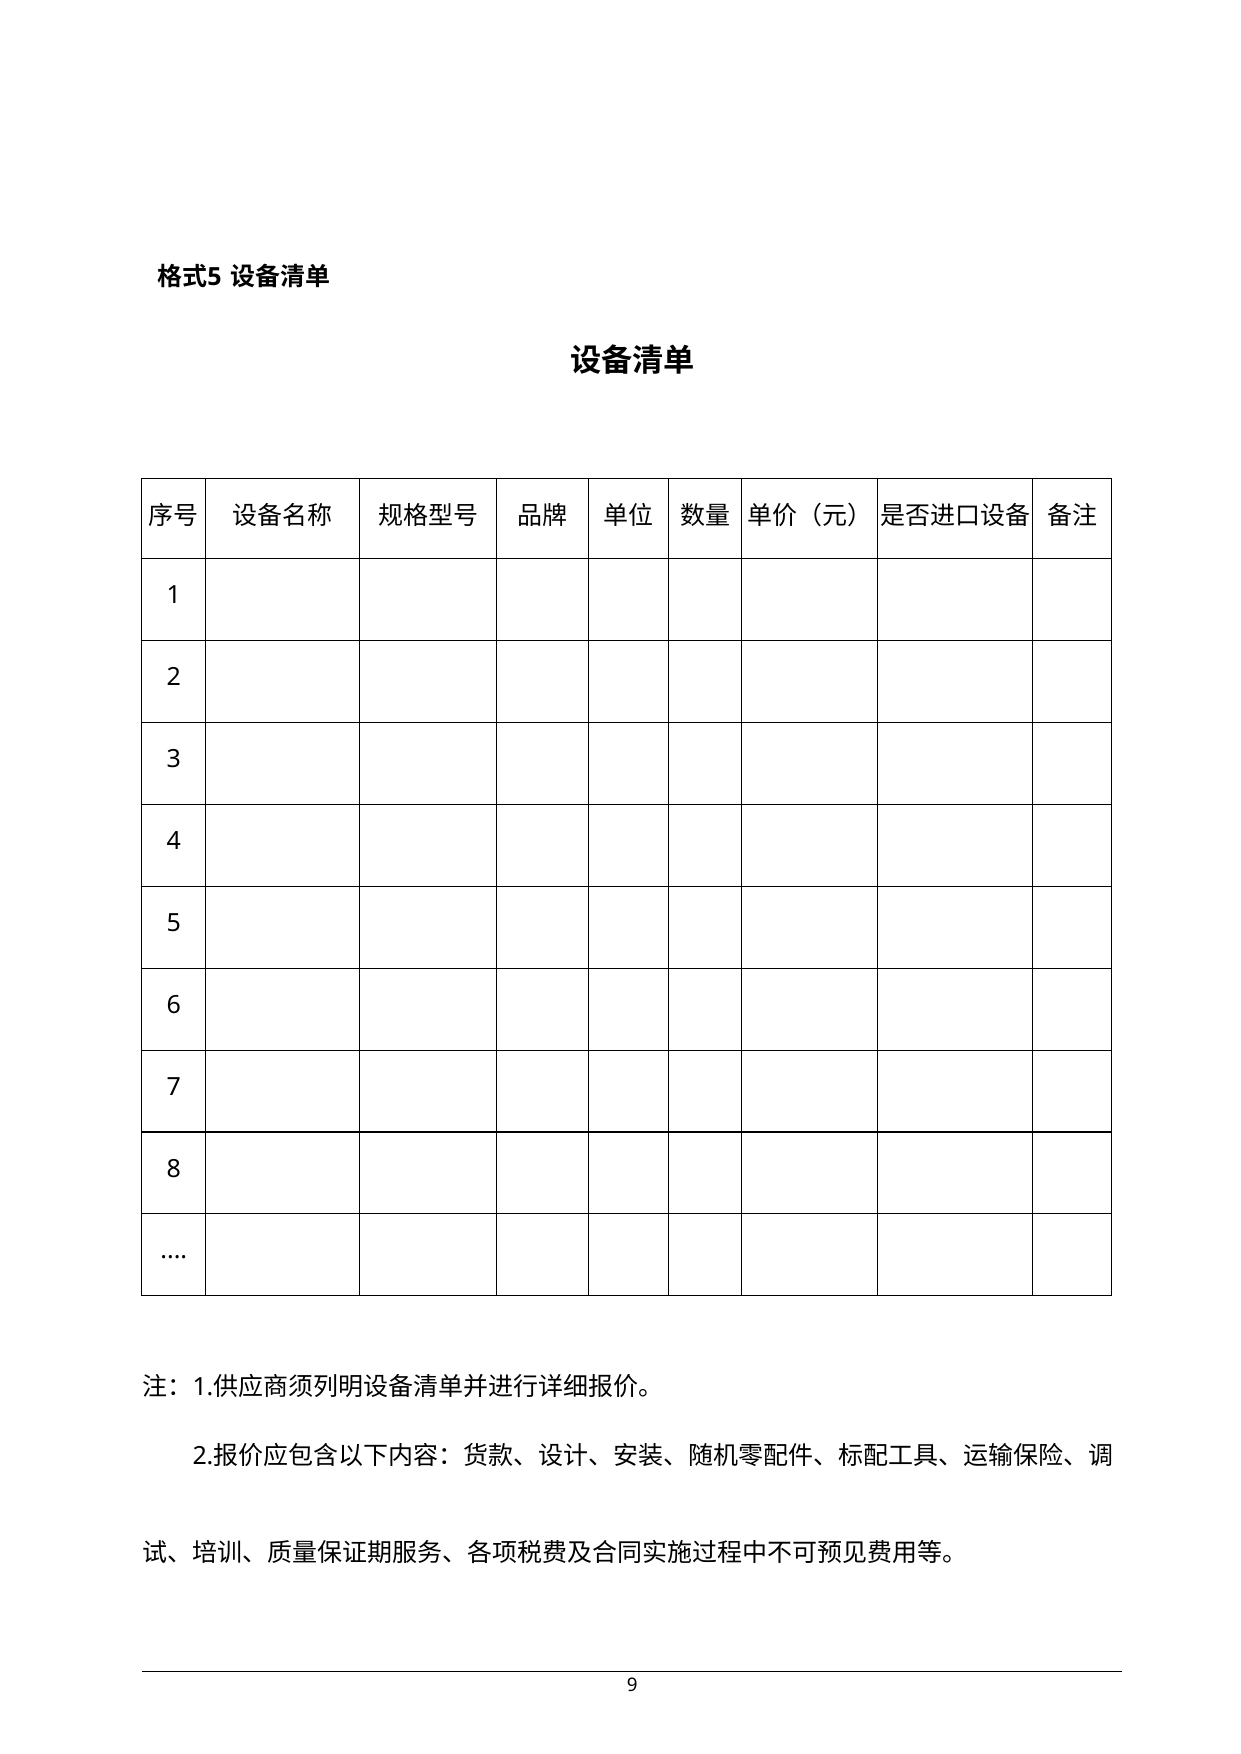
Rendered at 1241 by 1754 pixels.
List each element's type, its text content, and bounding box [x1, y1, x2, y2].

table_header 单价（元） [742, 479, 877, 558]
table_cell [1033, 887, 1111, 968]
table_cell [742, 805, 877, 886]
table_cell [360, 1214, 496, 1295]
table_cell [742, 969, 877, 1049]
table_cell [878, 1214, 1032, 1295]
table_cell [669, 1133, 741, 1213]
table_cell [742, 559, 877, 640]
table_cell [1033, 723, 1111, 804]
table_cell [497, 805, 588, 886]
table_cell [360, 1133, 496, 1213]
table_cell [206, 559, 359, 640]
table_cell [1033, 1133, 1111, 1213]
table_cell [669, 1214, 741, 1295]
table_cell [497, 969, 588, 1049]
table_header 序号 [142, 479, 205, 558]
table_cell 4 [142, 805, 205, 886]
table_cell [742, 1214, 877, 1295]
table_cell [360, 887, 496, 968]
table_cell [742, 1051, 877, 1131]
table_header 是否进口设备 [878, 479, 1032, 558]
table_cell [497, 1133, 588, 1213]
table_cell [360, 641, 496, 722]
table_cell [669, 641, 741, 722]
table_cell [206, 723, 359, 804]
table_cell [878, 1133, 1032, 1213]
table_cell [878, 969, 1032, 1049]
table_cell [589, 559, 668, 640]
table_cell [1033, 1051, 1111, 1131]
table_cell [1033, 559, 1111, 640]
table_cell 2 [142, 641, 205, 722]
text 注：1.供应商须列明设备清单并进行详细报价。 [142, 1366, 1122, 1403]
table_cell [497, 1051, 588, 1131]
table_cell [878, 723, 1032, 804]
table_header 品牌 [497, 479, 588, 558]
table_cell [878, 559, 1032, 640]
table_header 单位 [589, 479, 668, 558]
table_cell [206, 641, 359, 722]
table_cell [742, 641, 877, 722]
table_header 数量 [669, 479, 741, 558]
table_cell [497, 1214, 588, 1295]
table_cell [1033, 805, 1111, 886]
table_cell [669, 723, 741, 804]
table_cell [206, 1051, 359, 1131]
table_cell [589, 1214, 668, 1295]
table_cell [497, 723, 588, 804]
table_cell [360, 723, 496, 804]
list 设备清单 [157, 242, 1122, 307]
table_cell [669, 887, 741, 968]
table_cell 6 [142, 969, 205, 1049]
table_cell [589, 1051, 668, 1131]
table_cell [878, 641, 1032, 722]
table_cell 5 [142, 887, 205, 968]
table_cell [1033, 969, 1111, 1049]
table_cell 8 [142, 1133, 205, 1213]
table_cell [589, 641, 668, 722]
table_cell [589, 723, 668, 804]
table_cell [878, 887, 1032, 968]
table_cell [497, 887, 588, 968]
table_cell [206, 887, 359, 968]
table_cell [742, 723, 877, 804]
table_cell [497, 559, 588, 640]
table_cell [669, 805, 741, 886]
table_header 备注 [1033, 479, 1111, 558]
table_cell [589, 805, 668, 886]
table_cell [206, 805, 359, 886]
table_cell [206, 1214, 359, 1295]
table_cell [878, 1051, 1032, 1131]
table_cell [669, 1051, 741, 1131]
table_cell [589, 969, 668, 1049]
text 设备清单 [142, 326, 1122, 391]
table_cell [878, 805, 1032, 886]
table_cell [589, 1133, 668, 1213]
table_cell [360, 559, 496, 640]
table_cell [360, 1051, 496, 1131]
table_cell 1 [142, 559, 205, 640]
table_cell [1033, 641, 1111, 722]
table_header 规格型号 [360, 479, 496, 558]
table_cell [206, 1133, 359, 1213]
table_cell [669, 969, 741, 1049]
table_cell [589, 887, 668, 968]
table_cell .... [142, 1214, 205, 1295]
text 2.报价应包含以下内容：货款、设计、安装、随机零配件、标配工具、运输保险、调试、培训、质量保证期服务、各项税费及合同实施过程中不可预见费用等。 [142, 1421, 1122, 1583]
table_cell [742, 1133, 877, 1213]
table_cell [360, 805, 496, 886]
table_header 设备名称 [206, 479, 359, 558]
table_cell [669, 559, 741, 640]
table_cell 7 [142, 1051, 205, 1131]
table_cell [360, 969, 496, 1049]
table_cell [742, 887, 877, 968]
table_cell [1033, 1214, 1111, 1295]
table_cell [206, 969, 359, 1049]
table_cell [497, 641, 588, 722]
table_cell 3 [142, 723, 205, 804]
